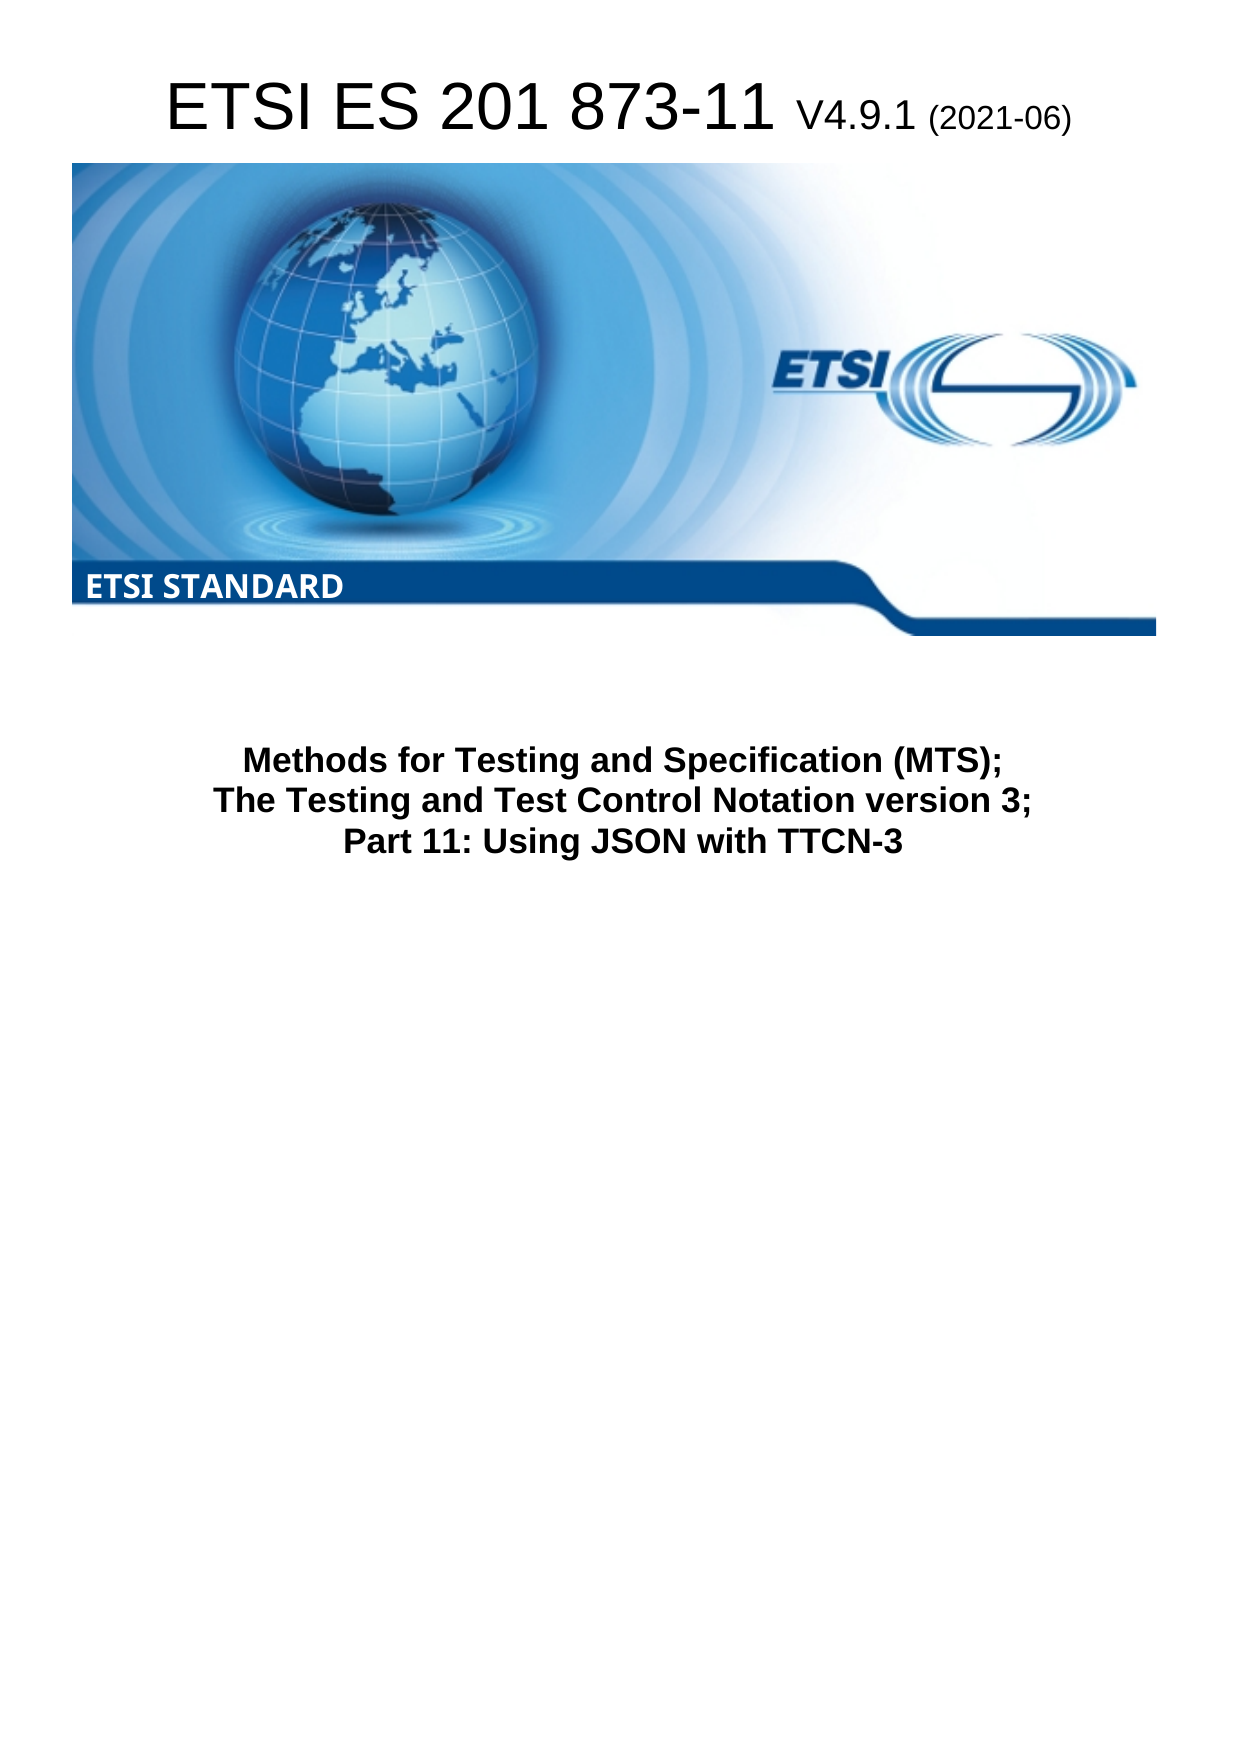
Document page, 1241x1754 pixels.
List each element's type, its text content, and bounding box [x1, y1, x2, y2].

text ETSI Standard [84, 563, 742, 608]
text Methods for Testing and Specification (MTS); [92, 739, 1155, 780]
text Part 11: Using JSON with TTCN-3 [92, 820, 1155, 861]
text The Testing and Test Control Notation version 3; [92, 780, 1155, 820]
text ETSI ES 201 873-11 V4.9.1 (2021-06) [69, 67, 1169, 144]
picture [72, 163, 1157, 636]
